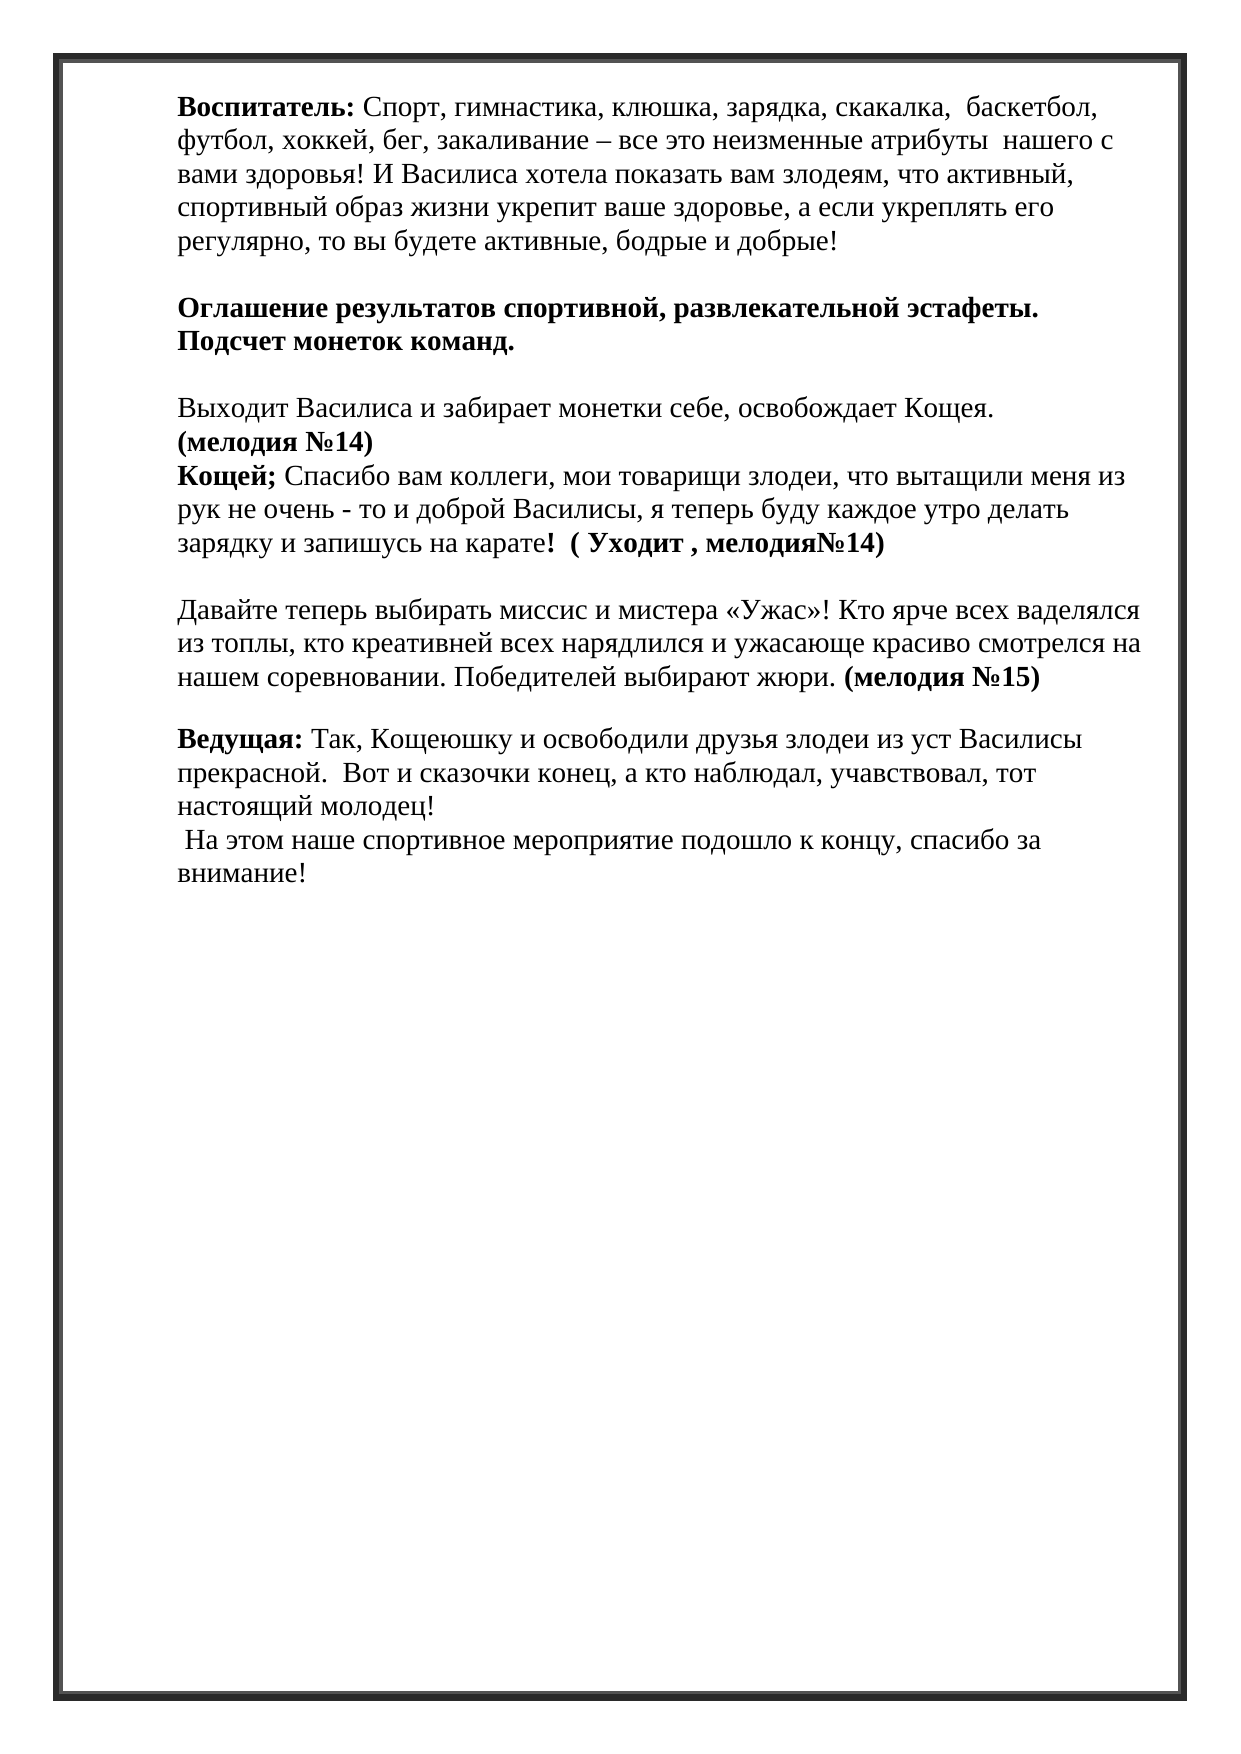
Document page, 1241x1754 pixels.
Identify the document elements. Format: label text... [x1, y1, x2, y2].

text Ведущая: Так, Кощеюшку и освободили друзья злодеи из уст Василисы прекрасной. Вот и сказочки конец, а кто наблюдал, учавствовал, тот настоящий молодец! [177, 721, 1152, 822]
text Давайте теперь выбирать миссис и мистера «Ужас»! Кто ярче всех ваделялся из топлы, кто креативней всех нарядлился и ужасающе красиво смотрелся на нашем соревновании. Победителей выбирают жюри. (мелодия №15) [177, 592, 1152, 692]
text Оглашение результатов спортивной, развлекательной эстафеты. Подсчет монеток команд. [177, 290, 1152, 357]
text (мелодия №14) [177, 424, 1152, 458]
text Выходит Василиса и забирает монетки себе, освобождает Кощея. [177, 391, 1152, 424]
text На этом наше спортивное мероприятие подошло к концу, спасибо за внимание! [177, 822, 1152, 889]
text Воспитатель: Спорт, гимнастика, клюшка, зарядка, скакалка, баскетбол, футбол, хоккей, бег, закаливание – все это неизменные атрибуты нашего с вами здоровья! И Василиса хотела показать вам злодеям, что активный, спортивный образ жизни укрепит ваше здоровье, а если укреплять его регулярно, то вы будете активные, бодрые и добрые! [177, 89, 1152, 256]
text Кощей; Спасибо вам коллеги, мои товарищи злодеи, что вытащили меня из рук не очень - то и доброй Василисы, я теперь буду каждое утро делать зарядку и запишусь на карате! ( Уходит , мелодия№14) [177, 458, 1152, 558]
